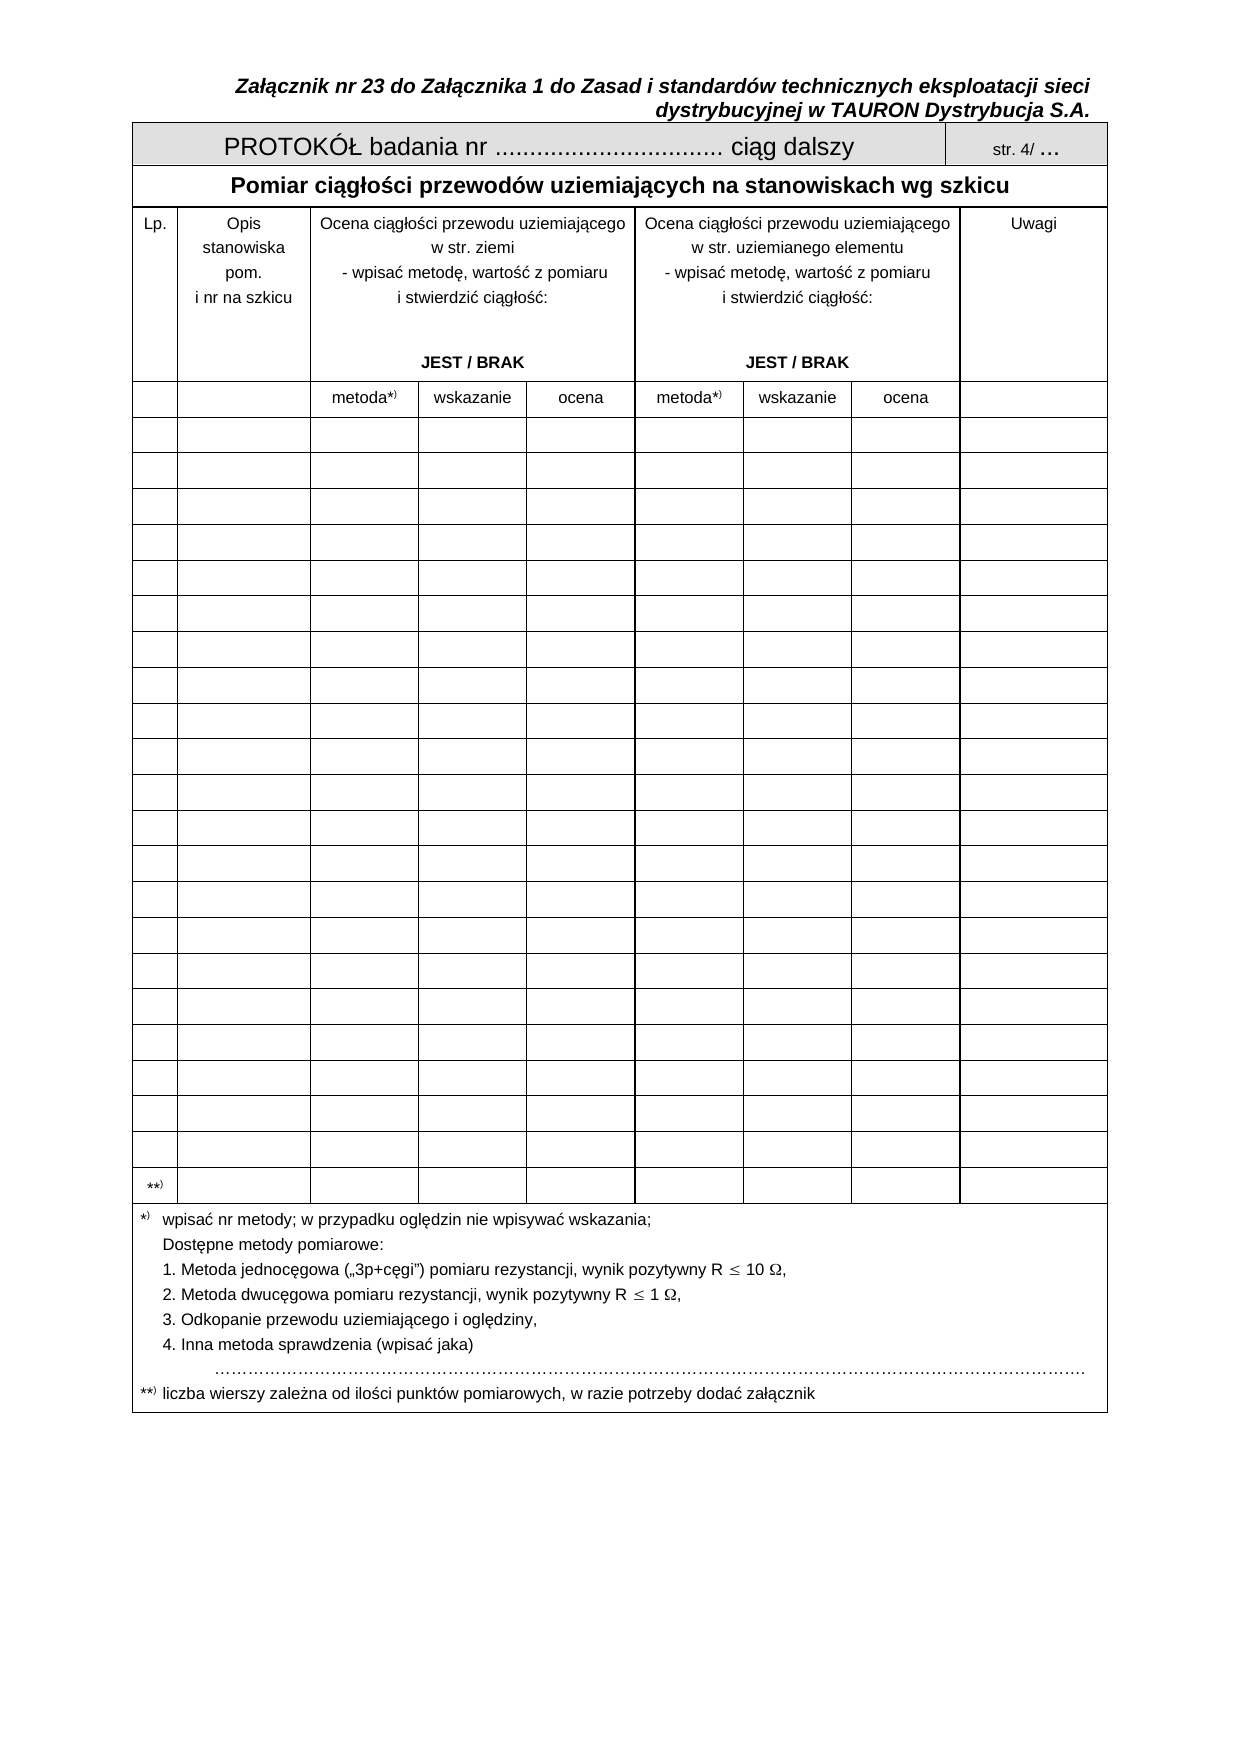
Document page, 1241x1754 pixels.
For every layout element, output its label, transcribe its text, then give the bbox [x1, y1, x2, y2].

table_cell [636, 811, 743, 845]
table_cell [852, 918, 959, 952]
table_cell [527, 632, 634, 667]
table_cell [852, 954, 959, 988]
table_cell [178, 632, 310, 667]
table_cell [311, 668, 418, 702]
table_cell [527, 1061, 634, 1095]
table_cell Pomiar ciągłości przewodów uziemiających na stanowiskach wg szkicu [133, 166, 1107, 206]
table_cell [133, 882, 177, 917]
table_cell [311, 882, 418, 917]
table_cell [744, 811, 851, 845]
table_cell [852, 525, 959, 559]
table_cell [527, 775, 634, 809]
table_cell [419, 489, 526, 524]
table_cell [178, 418, 310, 452]
table_cell [311, 1061, 418, 1095]
table_cell [961, 739, 1107, 774]
table_cell [419, 632, 526, 667]
table_cell [744, 989, 851, 1024]
table_cell [311, 918, 418, 952]
table_cell [527, 525, 634, 559]
table_cell [961, 561, 1107, 595]
table_cell [636, 1061, 743, 1095]
table_cell [744, 954, 851, 988]
table_cell [133, 811, 177, 845]
table_cell [133, 846, 177, 881]
table_cell [419, 525, 526, 559]
table_cell [852, 453, 959, 488]
table_cell [961, 525, 1107, 559]
table_cell [178, 989, 310, 1024]
table_cell [311, 739, 418, 774]
table_cell [527, 954, 634, 988]
table_cell [636, 453, 743, 488]
table_cell [419, 1061, 526, 1095]
table_cell [961, 1132, 1107, 1167]
table_cell [636, 561, 743, 595]
table_cell [852, 418, 959, 452]
table_cell [636, 704, 743, 738]
table_cell [527, 989, 634, 1024]
table_cell [178, 1096, 310, 1131]
table_cell [178, 382, 310, 417]
table_cell [419, 739, 526, 774]
table_cell [852, 561, 959, 595]
table_cell [133, 489, 177, 524]
table_cell [133, 1025, 177, 1060]
table_cell [178, 954, 310, 988]
table_cell [311, 453, 418, 488]
table_cell [744, 1168, 851, 1203]
table_cell [311, 1096, 418, 1131]
table_cell [961, 882, 1107, 917]
table_cell [852, 668, 959, 702]
table_cell [527, 704, 634, 738]
table_cell [527, 739, 634, 774]
table_cell [744, 775, 851, 809]
table_cell [961, 632, 1107, 667]
table_cell [636, 418, 743, 452]
table_cell [311, 1132, 418, 1167]
table_cell [744, 1132, 851, 1167]
table_cell [419, 954, 526, 988]
table_header PROTOKÓŁ badania nr ................................. ciąg dalszy [133, 123, 945, 164]
table_cell [133, 1132, 177, 1167]
table_cell [852, 596, 959, 631]
table_cell [419, 1025, 526, 1060]
table_cell [636, 489, 743, 524]
table_cell [744, 1061, 851, 1095]
table_cell [133, 989, 177, 1024]
table_cell [133, 561, 177, 595]
table_cell [178, 596, 310, 631]
table_cell [419, 775, 526, 809]
table_cell [744, 918, 851, 952]
table_cell [133, 453, 177, 488]
table_cell [852, 632, 959, 667]
table_cell [852, 811, 959, 845]
table_cell [961, 989, 1107, 1024]
table_cell [527, 1025, 634, 1060]
table_cell [852, 1168, 959, 1203]
table_cell [419, 811, 526, 845]
table_cell [961, 918, 1107, 952]
table_cell [178, 1061, 310, 1095]
table_cell [178, 525, 310, 559]
table_cell [852, 739, 959, 774]
table_cell [311, 489, 418, 524]
table_cell Ocena ciągłości przewodu uziemiającego w str. ziemi - wpisać metodę, wartość z pomiaru i stwierdzić ciągłość: JEST / BRAK [311, 208, 634, 381]
table_cell [852, 704, 959, 738]
table_cell [419, 453, 526, 488]
table_cell [133, 632, 177, 667]
table_cell [636, 739, 743, 774]
table_cell [178, 704, 310, 738]
table_cell [133, 418, 177, 452]
table_cell [419, 1132, 526, 1167]
table_cell [636, 1168, 743, 1203]
table_cell [636, 1096, 743, 1131]
table_cell [852, 1025, 959, 1060]
table_cell [744, 846, 851, 881]
table_cell [133, 704, 177, 738]
table_cell [961, 775, 1107, 809]
table_cell [133, 954, 177, 988]
table_cell [744, 596, 851, 631]
table_cell [178, 453, 310, 488]
table_cell [527, 846, 634, 881]
table_cell metoda*) [636, 382, 743, 417]
table_cell [744, 632, 851, 667]
table_cell [852, 1061, 959, 1095]
table_cell [961, 811, 1107, 845]
table_cell [527, 1168, 634, 1203]
table_cell [311, 1025, 418, 1060]
table_cell [852, 1132, 959, 1167]
table_cell [178, 561, 310, 595]
table_cell [311, 1168, 418, 1203]
table_cell [133, 596, 177, 631]
table_cell [178, 489, 310, 524]
table_cell [419, 596, 526, 631]
table_cell [527, 453, 634, 488]
table_cell [852, 989, 959, 1024]
table_cell wskazanie [419, 382, 526, 417]
table_cell [744, 668, 851, 702]
table_cell [133, 918, 177, 952]
table_cell [311, 989, 418, 1024]
table_cell [178, 668, 310, 702]
table_cell [636, 632, 743, 667]
table_cell ocena [527, 382, 634, 417]
table_cell [636, 1132, 743, 1167]
table_cell [527, 668, 634, 702]
table_cell [527, 882, 634, 917]
table_cell [178, 846, 310, 881]
table_cell [178, 882, 310, 917]
table_cell [419, 704, 526, 738]
table_cell [311, 954, 418, 988]
table_cell [961, 489, 1107, 524]
table_cell [961, 382, 1107, 417]
table_cell [636, 596, 743, 631]
table_cell [419, 668, 526, 702]
table_cell [311, 418, 418, 452]
table_cell [961, 846, 1107, 881]
table_cell [961, 668, 1107, 702]
table_cell [133, 1061, 177, 1095]
table_cell [636, 668, 743, 702]
table_cell [178, 1168, 310, 1203]
table_cell [961, 954, 1107, 988]
table_cell [311, 846, 418, 881]
table_cell [311, 811, 418, 845]
table_cell [311, 704, 418, 738]
table_cell Ocena ciągłości przewodu uziemiającego w str. uziemianego elementu - wpisać metodę, wartość z pomiaru i stwierdzić ciągłość: JEST / BRAK [636, 208, 959, 381]
table_cell [852, 775, 959, 809]
table_cell [961, 1061, 1107, 1095]
table_cell [744, 489, 851, 524]
table_cell [178, 1132, 310, 1167]
table_cell [744, 1096, 851, 1131]
table_cell [311, 561, 418, 595]
table_header str. 4/ ... [946, 123, 1107, 164]
table_cell [636, 918, 743, 952]
table_cell [311, 632, 418, 667]
table_cell [527, 489, 634, 524]
table_cell [961, 596, 1107, 631]
table_cell [744, 418, 851, 452]
table_cell [636, 775, 743, 809]
table_cell [527, 918, 634, 952]
table_cell [744, 525, 851, 559]
table_cell [419, 418, 526, 452]
table_cell [527, 1096, 634, 1131]
table_cell [852, 489, 959, 524]
table_cell [636, 525, 743, 559]
table_cell [419, 846, 526, 881]
table_cell [527, 418, 634, 452]
table_cell [133, 739, 177, 774]
table_cell [419, 1168, 526, 1203]
table_cell [744, 561, 851, 595]
table_cell [636, 846, 743, 881]
table_cell [527, 596, 634, 631]
table_cell [527, 811, 634, 845]
table_cell [311, 596, 418, 631]
table_cell [636, 954, 743, 988]
table_cell [852, 1096, 959, 1131]
table_cell [311, 775, 418, 809]
table_cell [419, 561, 526, 595]
table_cell [744, 1025, 851, 1060]
table_cell [178, 739, 310, 774]
table_cell [961, 1168, 1107, 1203]
table_cell [133, 382, 177, 417]
table_cell [852, 882, 959, 917]
table_cell [419, 882, 526, 917]
table_cell [178, 775, 310, 809]
table_cell [419, 989, 526, 1024]
table_cell [961, 453, 1107, 488]
table_cell [744, 453, 851, 488]
table_cell [636, 882, 743, 917]
table_cell **) [133, 1168, 177, 1203]
table_cell [636, 1025, 743, 1060]
table_cell [133, 668, 177, 702]
table_cell [311, 525, 418, 559]
table_cell [133, 775, 177, 809]
table_cell wskazanie [744, 382, 851, 417]
table_cell [961, 704, 1107, 738]
table_cell [419, 918, 526, 952]
table_cell Uwagi [961, 208, 1107, 381]
table_cell [744, 704, 851, 738]
table_cell [178, 1025, 310, 1060]
table_cell [852, 846, 959, 881]
table_cell [961, 1025, 1107, 1060]
table_cell metoda*) [311, 382, 418, 417]
table_cell [636, 989, 743, 1024]
table_cell [133, 1096, 177, 1131]
table_cell [961, 1096, 1107, 1131]
table_cell [744, 882, 851, 917]
table_cell [178, 918, 310, 952]
table_cell ocena [852, 382, 959, 417]
table_cell [419, 1096, 526, 1131]
table_cell Opis stanowiska pom. i nr na szkicu [178, 208, 310, 381]
table_cell [178, 811, 310, 845]
table_cell Lp. [133, 208, 177, 381]
table_cell [527, 561, 634, 595]
table_cell *) wpisać nr metody; w przypadku oględzin nie wpisywać wskazania; Dostępne metody pomiarowe: 1. Metoda jednocęgowa („3p+cęgi”) pomiaru rezystancji, wynik pozytywny R 10 , 2. Metoda dwucęgowa pomiaru rezystancji, wynik pozytywny R 1 , 3. Odkopanie przewodu uziemiającego i oględziny, 4. Inna metoda sprawdzenia (wpisać jaka) …………………………………………………………………………………………………………………………………………. **) liczba wierszy zależna od ilości punktów pomiarowych, w razie potrzeby dodać załącznik [133, 1204, 1107, 1412]
table_cell [133, 525, 177, 559]
table_cell [744, 739, 851, 774]
table_cell [527, 1132, 634, 1167]
table_cell [961, 418, 1107, 452]
